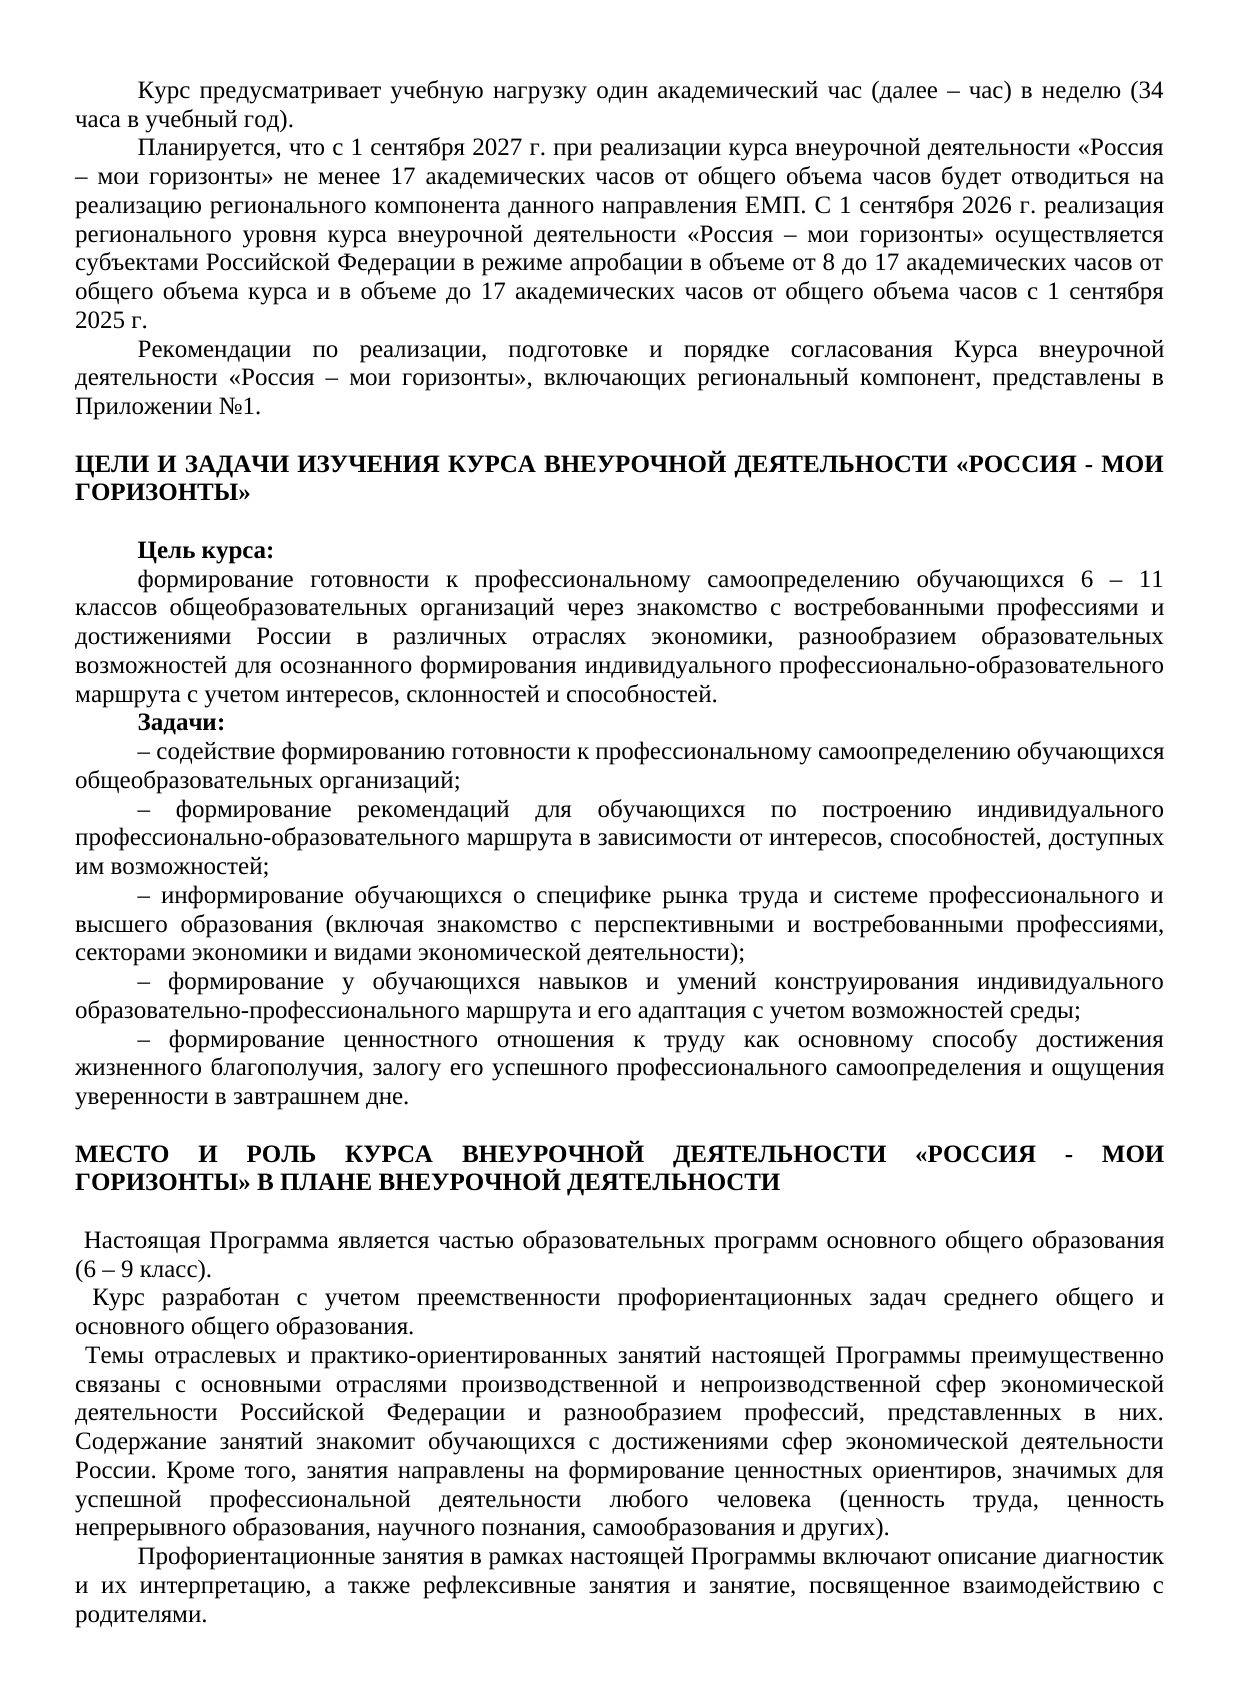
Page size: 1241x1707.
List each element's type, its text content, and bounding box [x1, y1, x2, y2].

text Задачи: [75, 707, 1165, 736]
text Цель курса: [75, 535, 1165, 564]
text ‒ формирование рекомендаций для обучающихся по построению индивидуального профессионально-образовательного маршрута в зависимости от интересов, способностей, доступных им возможностей; [75, 794, 1165, 880]
text МЕСТО И РОЛЬ КУРСА ВНЕУРОЧНОЙ ДЕЯТЕЛЬНОСТИ «РОССИЯ - МОИ ГОРИЗОНТЫ» В ПЛАНЕ ВНЕУРОЧНОЙ ДЕЯТЕЛЬНОСТИ [75, 1139, 1165, 1196]
text ‒ содействие формированию готовности к профессиональному самоопределению обучающихся общеобразовательных организаций; [75, 736, 1165, 794]
text ‒ формирование у обучающихся навыков и умений конструирования индивидуального образовательно-профессионального маршрута и его адаптация с учетом возможностей среды; [75, 966, 1165, 1024]
text Профориентационные занятия в рамках настоящей Программы включают описание диагностик и их интерпретацию, а также рефлексивные занятия и занятие, посвященное взаимодействию с родителями. [75, 1541, 1165, 1627]
text Рекомендации по реализации, подготовке и порядке согласования Курса внеурочной деятельности «Россия – мои горизонты», включающих региональный компонент, представлены в Приложении №1. [75, 334, 1165, 420]
text формирование готовности к профессиональному самоопределению обучающихся 6 – 11 классов общеобразовательных организаций через знакомство с востребованными профессиями и достижениями России в различных отраслях экономики, разнообразием образовательных возможностей для осознанного формирования индивидуального профессионально-образовательного маршрута с учетом интересов, склонностей и способностей. [75, 564, 1165, 707]
text Планируется, что с 1 сентября 2027 г. при реализации курса внеурочной деятельности «Россия – мои горизонты» не менее 17 академических часов от общего объема часов будет отводиться на реализацию регионального компонента данного направления ЕМП. С 1 сентября 2026 г. реализация регионального уровня курса внеурочной деятельности «Россия – мои горизонты» осуществляется субъектами Российской Федерации в режиме апробации в объеме от 8 до 17 академических часов от общего объема курса и в объеме до 17 академических часов от общего объема часов с 1 сентября 2025 г. [75, 132, 1165, 334]
text ‒ формирование ценностного отношения к труду как основному способу достижения жизненного благополучия, залогу его успешного профессионального самоопределения и ощущения уверенности в завтрашнем дне. [75, 1024, 1165, 1110]
text ЦЕЛИ И ЗАДАЧИ ИЗУЧЕНИЯ КУРСА ВНЕУРОЧНОЙ ДЕЯТЕЛЬНОСТИ «РОССИЯ - МОИ ГОРИЗОНТЫ» [75, 449, 1165, 506]
text Темы отраслевых и практико-ориентированных занятий настоящей Программы преимущественно связаны с основными отраслями производственной и непроизводственной сфер экономической деятельности Российской Федерации и разнообразием профессий, представленных в них. Содержание занятий знакомит обучающихся с достижениями сфер экономической деятельности России. Кроме того, занятия направлены на формирование ценностных ориентиров, значимых для успешной профессиональной деятельности любого человека (ценность труда, ценность непрерывного образования, научного познания, самообразования и других). [75, 1340, 1165, 1541]
text Курс разработан с учетом преемственности профориентационных задач среднего общего и основного общего образования. [75, 1282, 1165, 1340]
text Настоящая Программа является частью образовательных программ основного общего образования (6 – 9 класс). [75, 1225, 1165, 1282]
text Курс предусматривает учебную нагрузку один академический час (далее – час) в неделю (34 часа в учебный год). [75, 75, 1165, 132]
text ‒ информирование обучающихся о специфике рынка труда и системе профессионального и высшего образования (включая знакомство с перспективными и востребованными профессиями, секторами экономики и видами экономической деятельности); [75, 880, 1165, 966]
